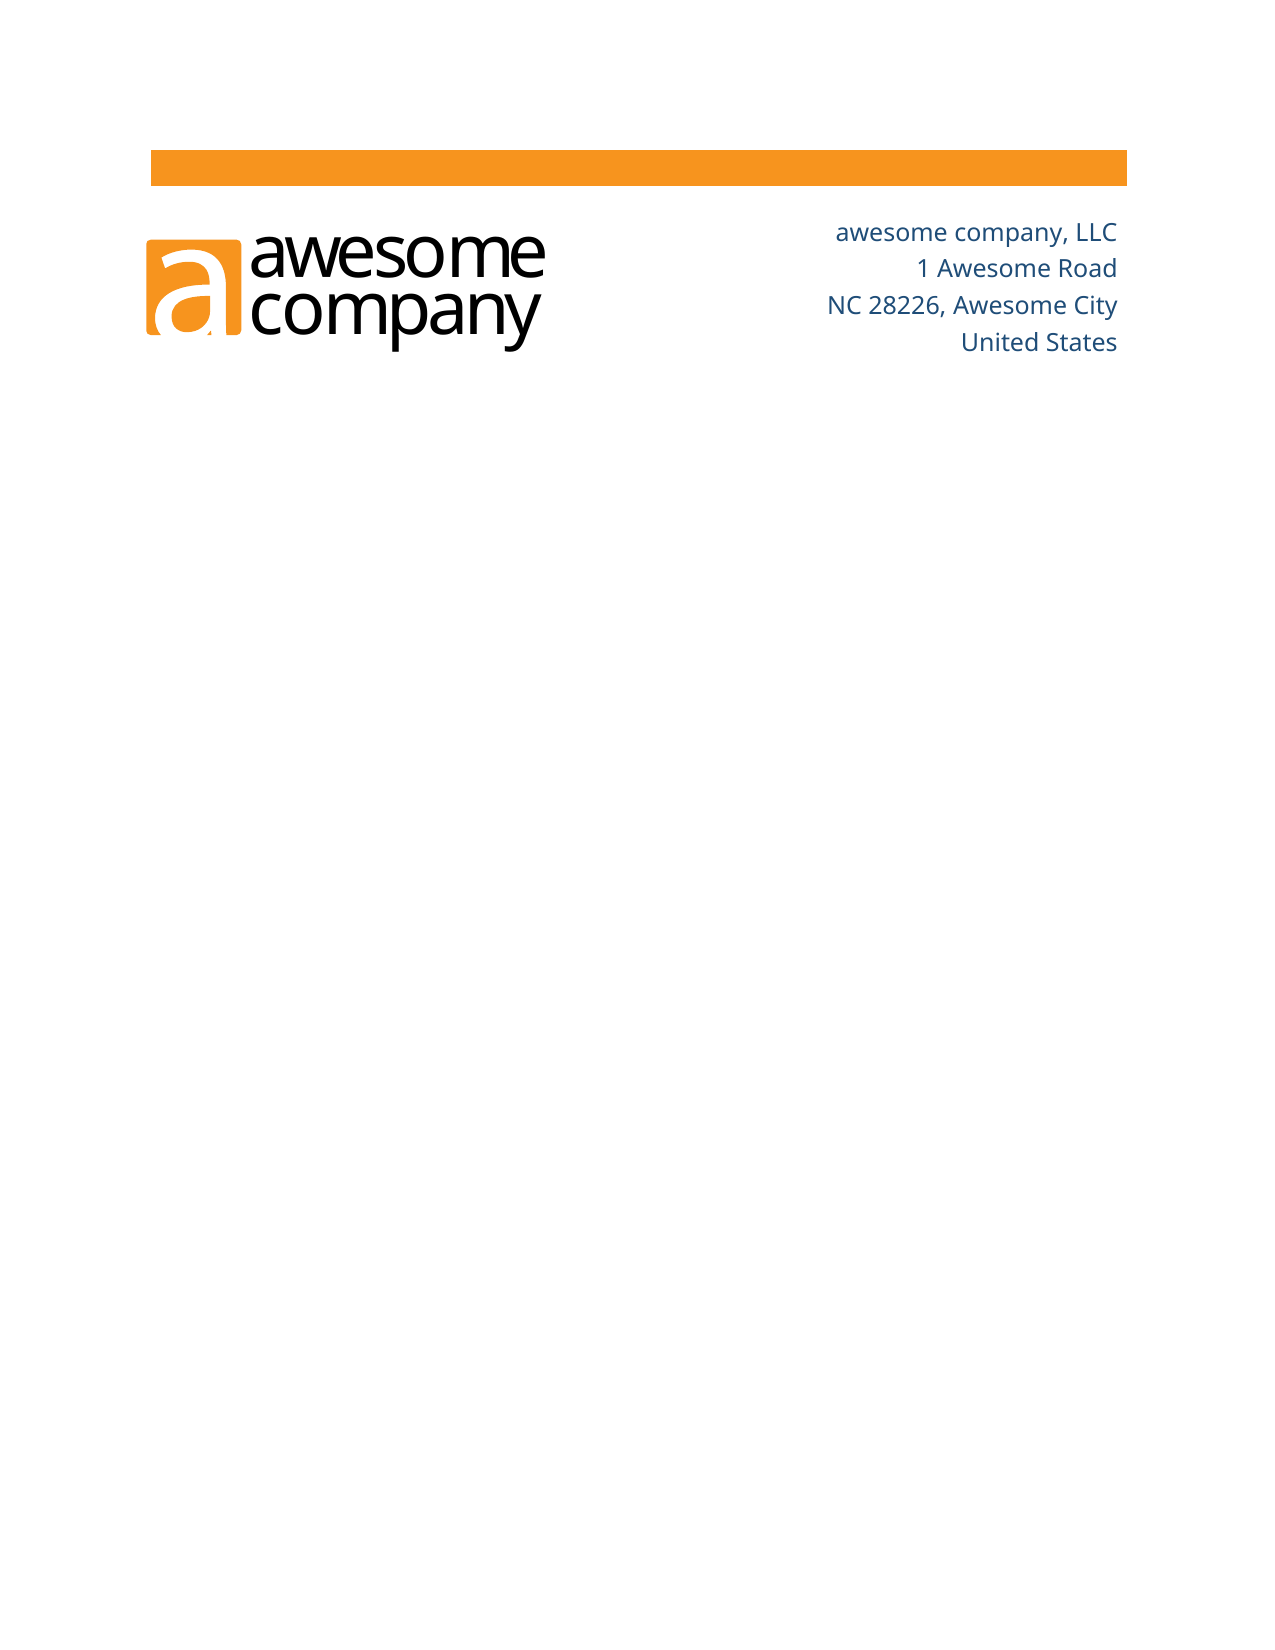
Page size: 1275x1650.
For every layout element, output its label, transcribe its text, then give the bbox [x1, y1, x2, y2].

table_header awesome company, LLC 1 Awesome Road NC 28226, Awesome City United States [687, 214, 1121, 361]
table_header [146, 214, 687, 361]
